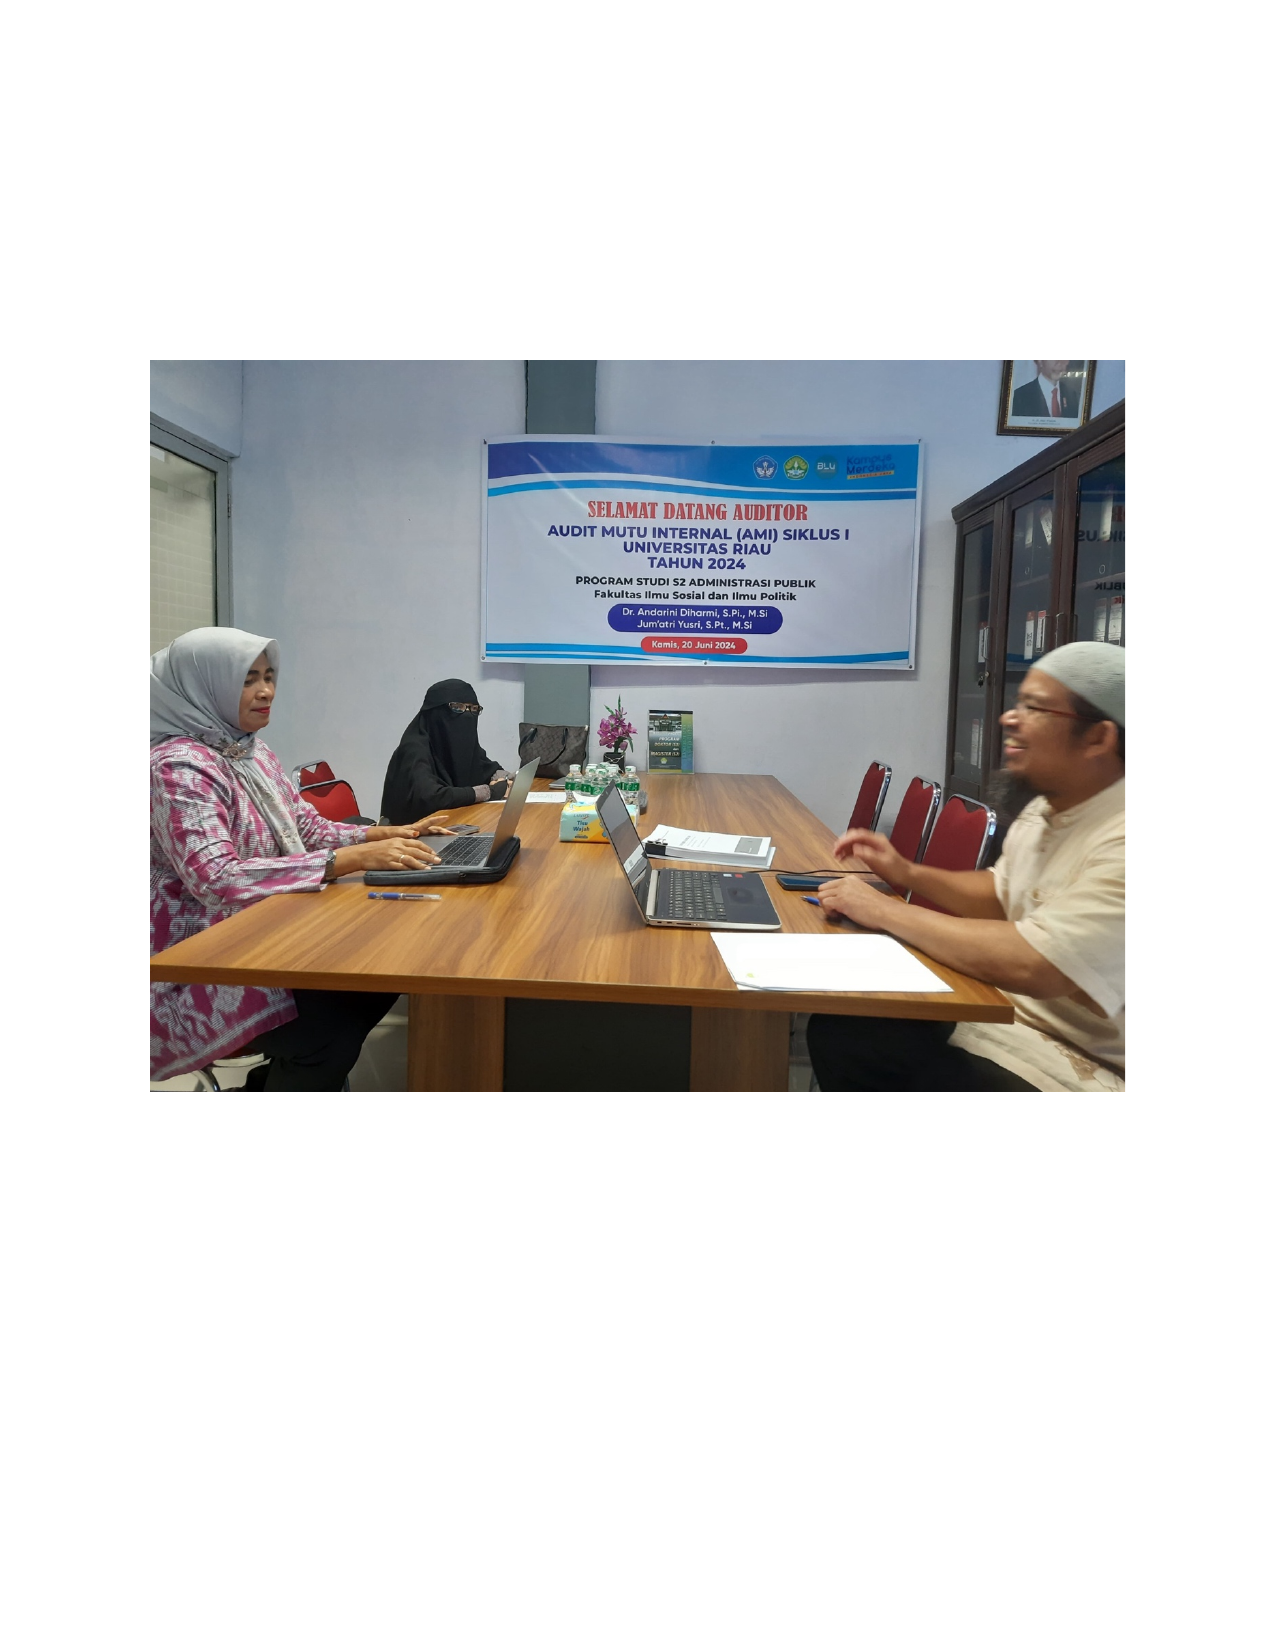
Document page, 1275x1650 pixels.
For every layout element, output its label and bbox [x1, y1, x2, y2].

picture [150, 360, 1125, 1092]
